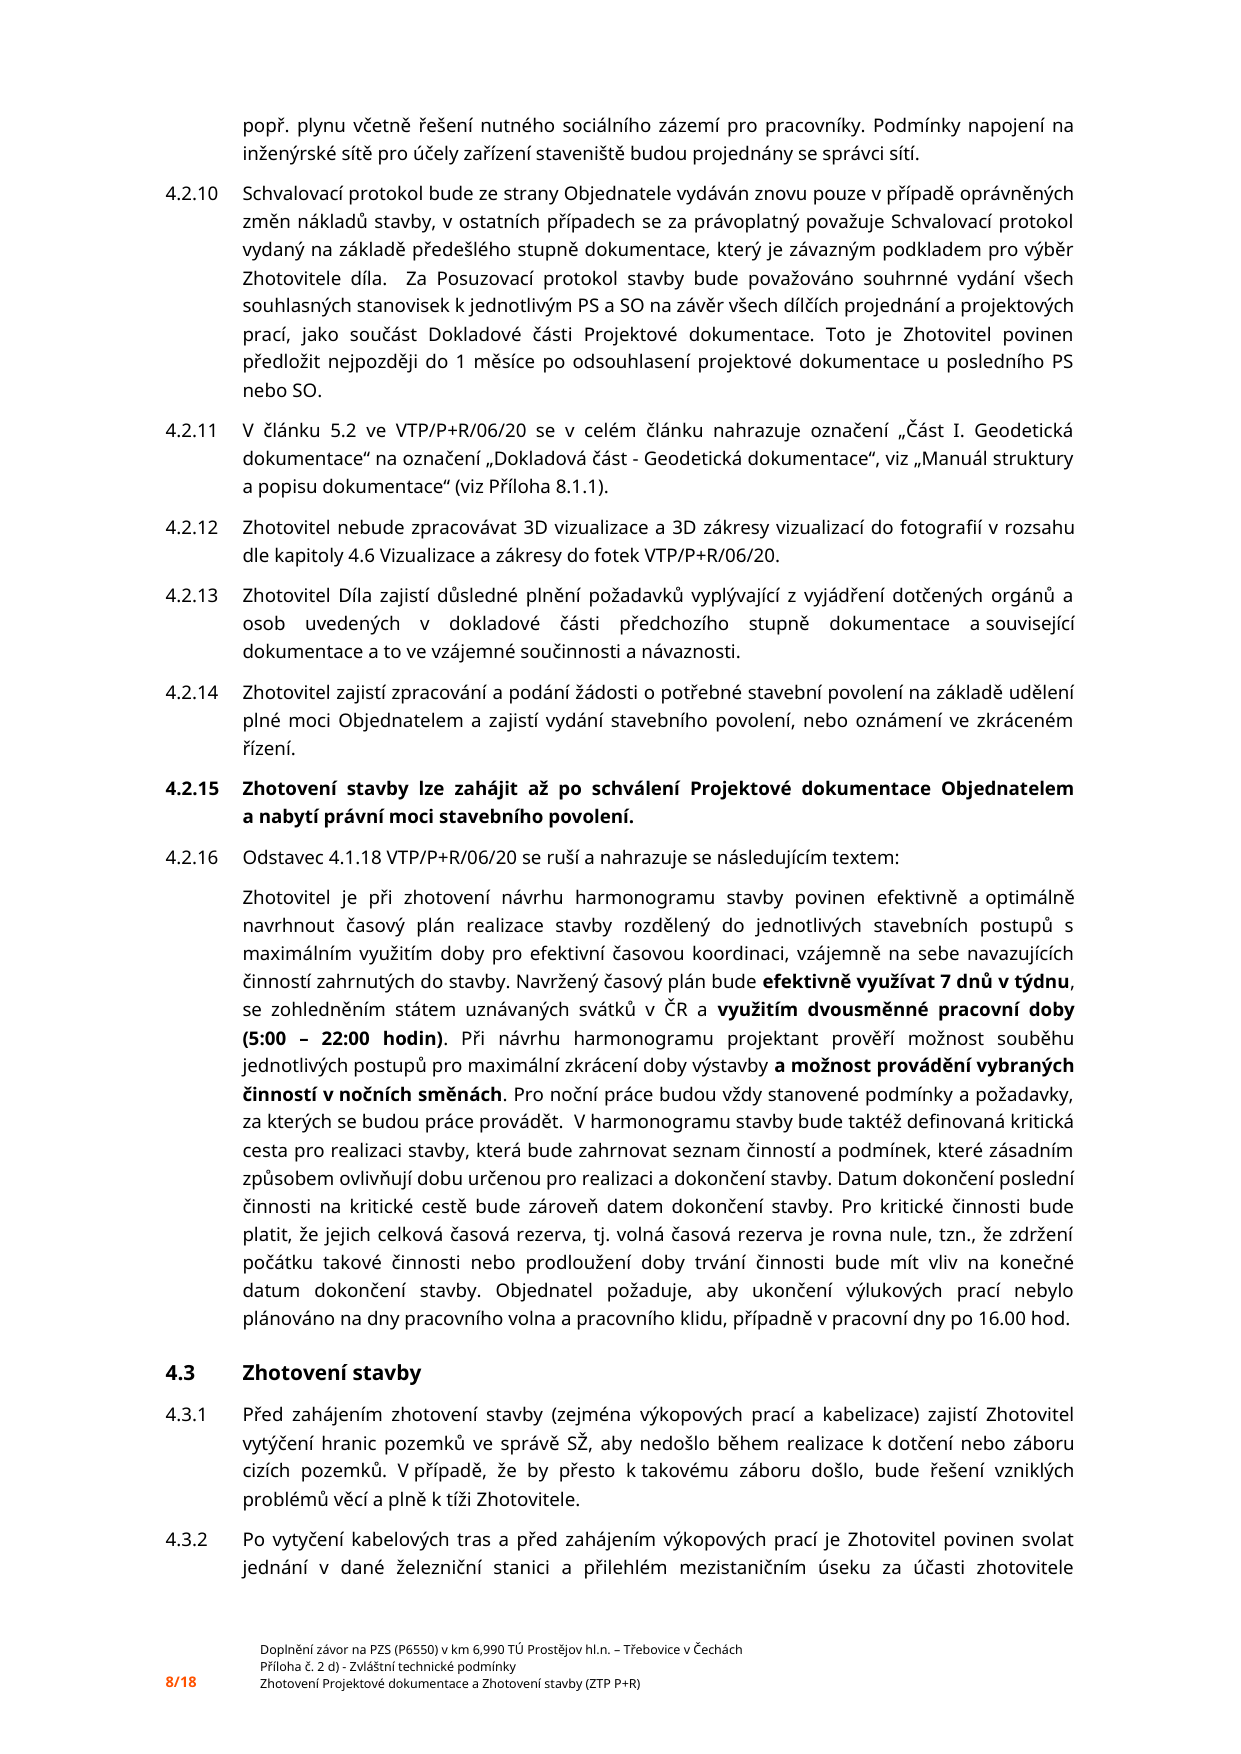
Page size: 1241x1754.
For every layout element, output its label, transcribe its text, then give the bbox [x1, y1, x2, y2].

text Zhotovení stavby [165, 1358, 1075, 1386]
text Zhotovení stavby lze zahájit až po schválení Projektové dokumentace Objednatelem a nabytí právní moci stavebního povolení. [165, 776, 1075, 829]
text V článku 5.2 ve VTP/P+R/06/20 se v celém článku nahrazuje označení „Část I. Geodetická dokumentace“ na označení „Dokladová část - Geodetická dokumentace“, viz „Manuál struktury a popisu dokumentace“ (viz Příloha 8.1.1). [165, 417, 1075, 499]
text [165, 112, 1075, 166]
text Zhotovitel nebude zpracovávat 3D vizualizace a 3D zákresy vizualizací do fotografií v rozsahu dle kapitoly 4.6 Vizualizace a zákresy do fotek VTP/P+R/06/20. [165, 514, 1075, 567]
text Zhotovitel je při zhotovení návrhu harmonogramu stavby povinen efektivně a optimálně navrhnout časový plán realizace stavby rozdělený do jednotlivých stavebních postupů s maximálním využitím doby pro efektivní časovou koordinaci, vzájemně na sebe navazujících činností zahrnutých do stavby. Navržený časový plán bude efektivně využívat 7 dnů v týdnu, se zohledněním státem uznávaných svátků v ČR a využitím dvousměnné pracovní doby (5:00 – 22:00 hodin). Při návrhu harmonogramu projektant prověří možnost souběhu jednotlivých postupů pro maximální zkrácení doby výstavby a možnost provádění vybraných činností v nočních směnách. Pro noční práce budou vždy stanovené podmínky a požadavky, za kterých se budou práce provádět. V harmonogramu stavby bude taktéž definovaná kritická cesta pro realizaci stavby, která bude zahrnovat seznam činností a podmínek, které zásadním způsobem ovlivňují dobu určenou pro realizaci a dokončení stavby. Datum dokončení poslední činnosti na kritické cestě bude zároveň datem dokončení stavby. Pro kritické činnosti bude platit, že jejich celková časová rezerva, tj. volná časová rezerva je rovna nule, tzn., že zdržení počátku takové činnosti nebo prodloužení doby trvání činnosti bude mít vliv na konečné datum dokončení stavby. Objednatel požaduje, aby ukončení výlukových prací nebylo plánováno na dny pracovního volna a pracovního klidu, případně v pracovní dny po 16.00 hod. [242, 885, 1075, 1331]
text Schvalovací protokol bude ze strany Objednatele vydáván znovu pouze v případě oprávněných změn nákladů stavby, v ostatních případech se za právoplatný považuje Schvalovací protokol vydaný na základě předešlého stupně dokumentace, který je závazným podkladem pro výběr Zhotovitele díla. Za Posuzovací protokol stavby bude považováno souhrnné vydání všech souhlasných stanovisek k jednotlivým PS a SO na závěr všech dílčích projednání a projektových prací, jako součást Dokladové části Projektové dokumentace. Toto je Zhotovitel povinen předložit nejpozději do 1 měsíce po odsouhlasení projektové dokumentace u posledního PS nebo SO. [165, 181, 1075, 402]
text Odstavec 4.1.18 VTP/P+R/06/20 se ruší a nahrazuje se následujícím textem: [165, 844, 1075, 870]
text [165, 1526, 1075, 1580]
text Zhotovitel zajistí zpracování a podání žádosti o potřebné stavební povolení na základě udělení plné moci Objednatelem a zajistí vydání stavebního povolení, nebo oznámení ve zkráceném řízení. [165, 679, 1075, 761]
text Před zahájením zhotovení stavby (zejména výkopových prací a kabelizace) zajistí Zhotovitel vytýčení hranic pozemků ve správě SŽ, aby nedošlo během realizace k dotčení nebo záboru cizích pozemků. V případě, že by přesto k takovému záboru došlo, bude řešení vzniklých problémů věcí a plně k tíži Zhotovitele. [165, 1402, 1075, 1511]
text Zhotovitel Díla zajistí důsledné plnění požadavků vyplývající z vyjádření dotčených orgánů a osob uvedených v dokladové části předchozího stupně dokumentace a související dokumentace a to ve vzájemné součinnosti a návaznosti. [165, 582, 1075, 664]
